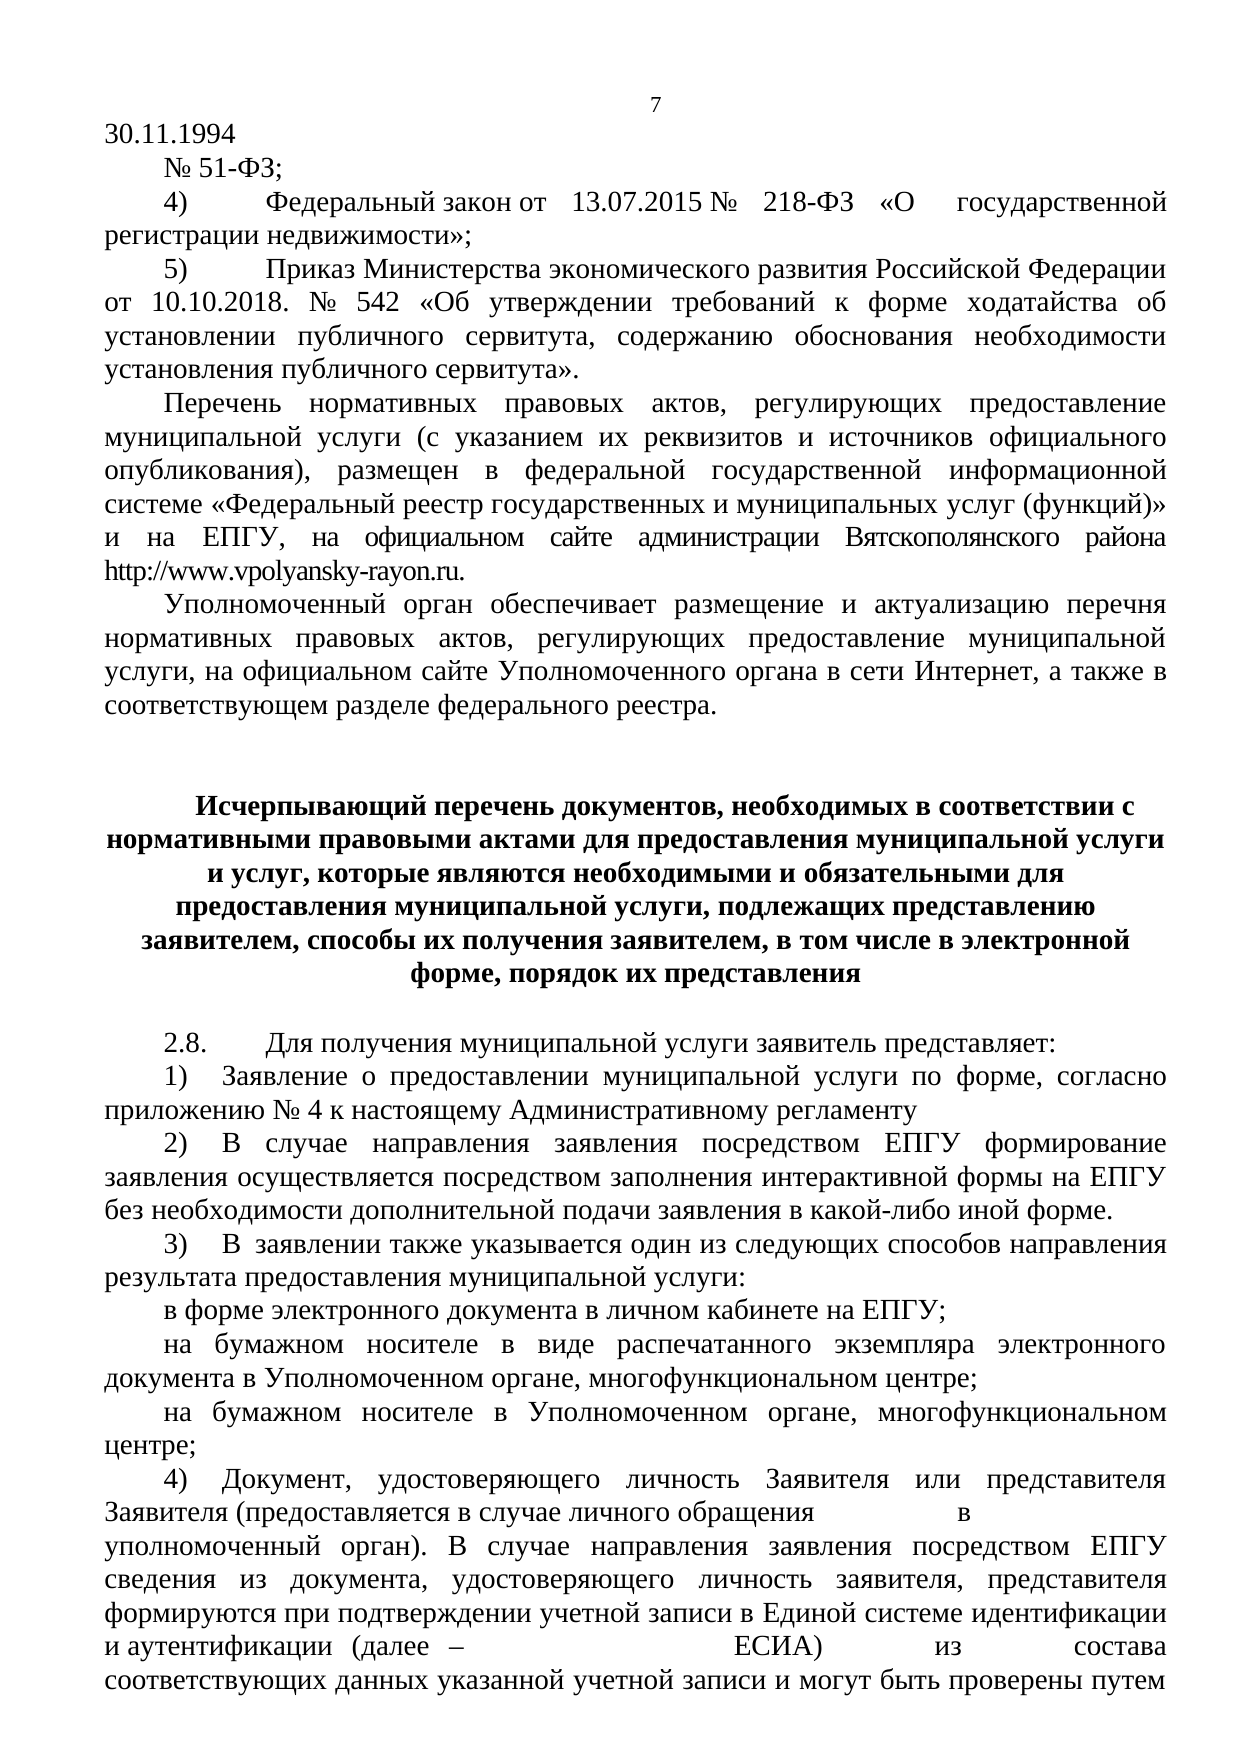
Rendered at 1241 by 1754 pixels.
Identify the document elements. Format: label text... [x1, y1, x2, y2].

text в форме электронного документа в личном кабинете на ЕПГУ; [104, 1293, 1167, 1326]
subtitle Исчерпывающий перечень документов, необходимых в соответствии с нормативными правовыми актами для предоставления муниципальной услуги и услуг, которые являются необходимыми и обязательными для предоставления муниципальной услуги, подлежащих представлению заявителем, способы их получения заявителем, в том числе в электронной форме, порядок их представления [104, 788, 1167, 989]
list В случае направления заявления посредством ЕПГУ формирование заявления осуществляется посредством заполнения интерактивной формы на ЕПГУ без необходимости дополнительной подачи заявления в какой-либо иной форме. [104, 1125, 1167, 1226]
list В заявлении также указывается один из следующих способов направления результата предоставления муниципальной услуги: [104, 1226, 1167, 1293]
list Приказ Министерства экономического развития Российской Федерации от 10.10.2018. № 542 «Об утверждении требований к форме ходатайства об установлении публичного сервитута, содержанию обоснования необходимости установления публичного сервитута». [104, 251, 1167, 385]
text № 51-ФЗ; [104, 150, 1167, 184]
list Для получения муниципальной услуги заявитель представляет: [104, 1025, 1167, 1058]
text Перечень нормативных правовых актов, регулирующих предоставление муниципальной услуги (с указанием их реквизитов и источников официального опубликования), размещен в федеральной государственной информационной системе «Федеральный реестр государственных и муниципальных услуг (функций)» и на ЕПГУ, на официальном сайте администрации Вятскополянского района http://www.vpolyansky-rayon.ru. [104, 385, 1167, 586]
text на бумажном носителе в виде распечатанного экземпляра электронного документа в Уполномоченном органе, многофункциональном центре; [104, 1326, 1167, 1393]
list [104, 117, 1167, 150]
list Федеральный закон от 13.07.2015 № 218-ФЗ «О государственной регистрации недвижимости»; [104, 184, 1167, 251]
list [104, 1461, 1167, 1696]
list Заявление о предоставлении муниципальной услуги по форме, согласно приложению № 4 к настоящему Административному регламенту [104, 1058, 1167, 1125]
text Уполномоченный орган обеспечивает размещение и актуализацию перечня нормативных правовых актов, регулирующих предоставление муниципальной услуги, на официальном сайте Уполномоченного органа в сети Интернет, а также в соответствующем разделе федерального реестра. [104, 586, 1167, 721]
text на бумажном носителе в Уполномоченном органе, многофункциональном центре; [104, 1394, 1167, 1461]
